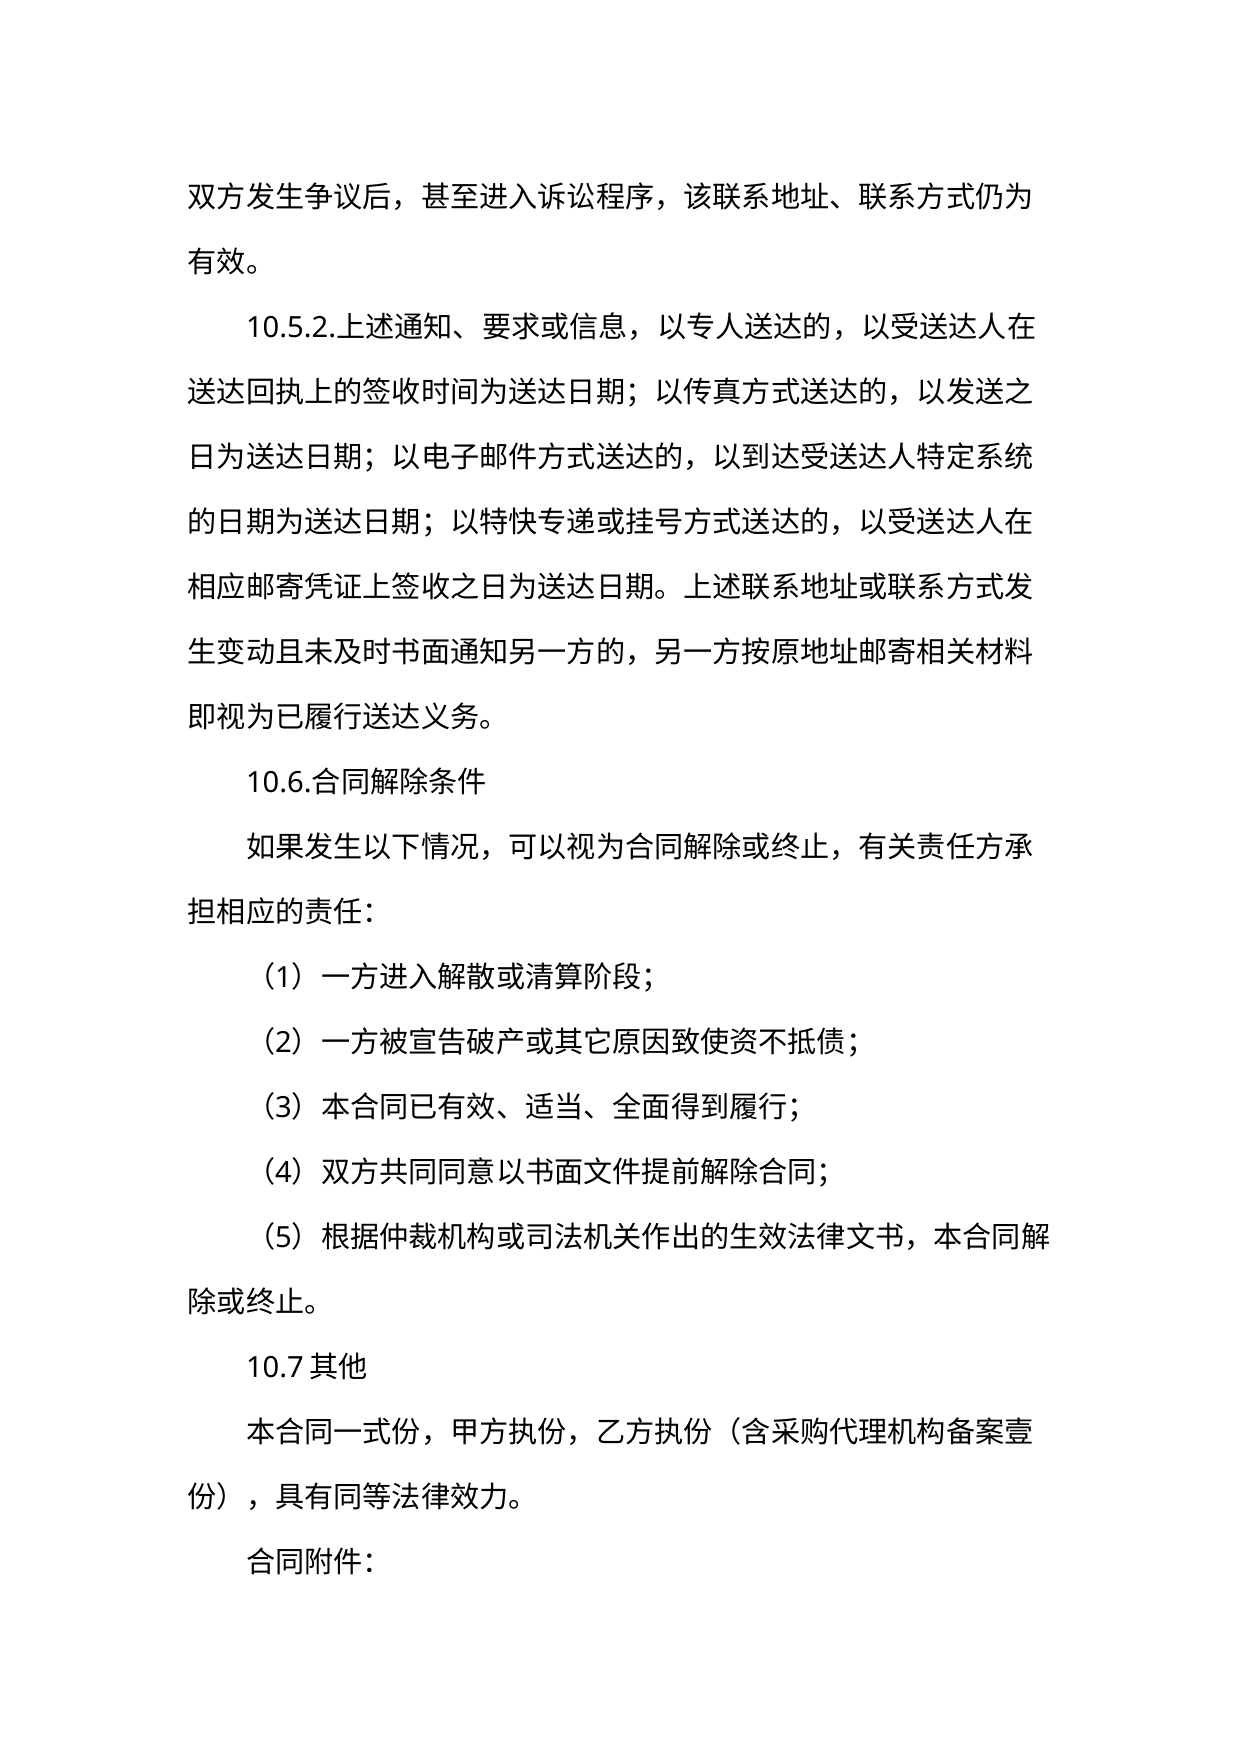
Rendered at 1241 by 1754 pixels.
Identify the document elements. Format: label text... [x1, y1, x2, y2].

text 10.6.合同解除条件 [187, 747, 1053, 812]
text （1）一方进入解散或清算阶段； [187, 942, 1053, 1007]
text 10.5.2.上述通知、要求或信息，以专人送达的，以受送达人在送达回执上的签收时间为送达日期；以传真方式送达的，以发送之日为送达日期；以电子邮件方式送达的，以到达受送达人特定系统的日期为送达日期；以特快专递或挂号方式送达的，以受送达人在相应邮寄凭证上签收之日为送达日期。上述联系地址或联系方式发生变动且未及时书面通知另一方的，另一方按原地址邮寄相关材料即视为已履行送达义务。 [187, 292, 1053, 747]
text 本合同一式份，甲方执份，乙方执份（含采购代理机构备案壹份），具有同等法律效力。 [187, 1397, 1053, 1527]
text （3）本合同已有效、适当、全面得到履行； [187, 1072, 1053, 1137]
text （4）双方共同同意以书面文件提前解除合同； [187, 1137, 1053, 1202]
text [187, 162, 1053, 292]
text 10.7其他 [187, 1332, 1053, 1397]
text （2）一方被宣告破产或其它原因致使资不抵债； [187, 1007, 1053, 1072]
text （5）根据仲裁机构或司法机关作出的生效法律文书，本合同解除或终止。 [187, 1202, 1053, 1332]
text 合同附件： [187, 1527, 1053, 1592]
text 如果发生以下情况，可以视为合同解除或终止，有关责任方承担相应的责任： [187, 812, 1053, 942]
